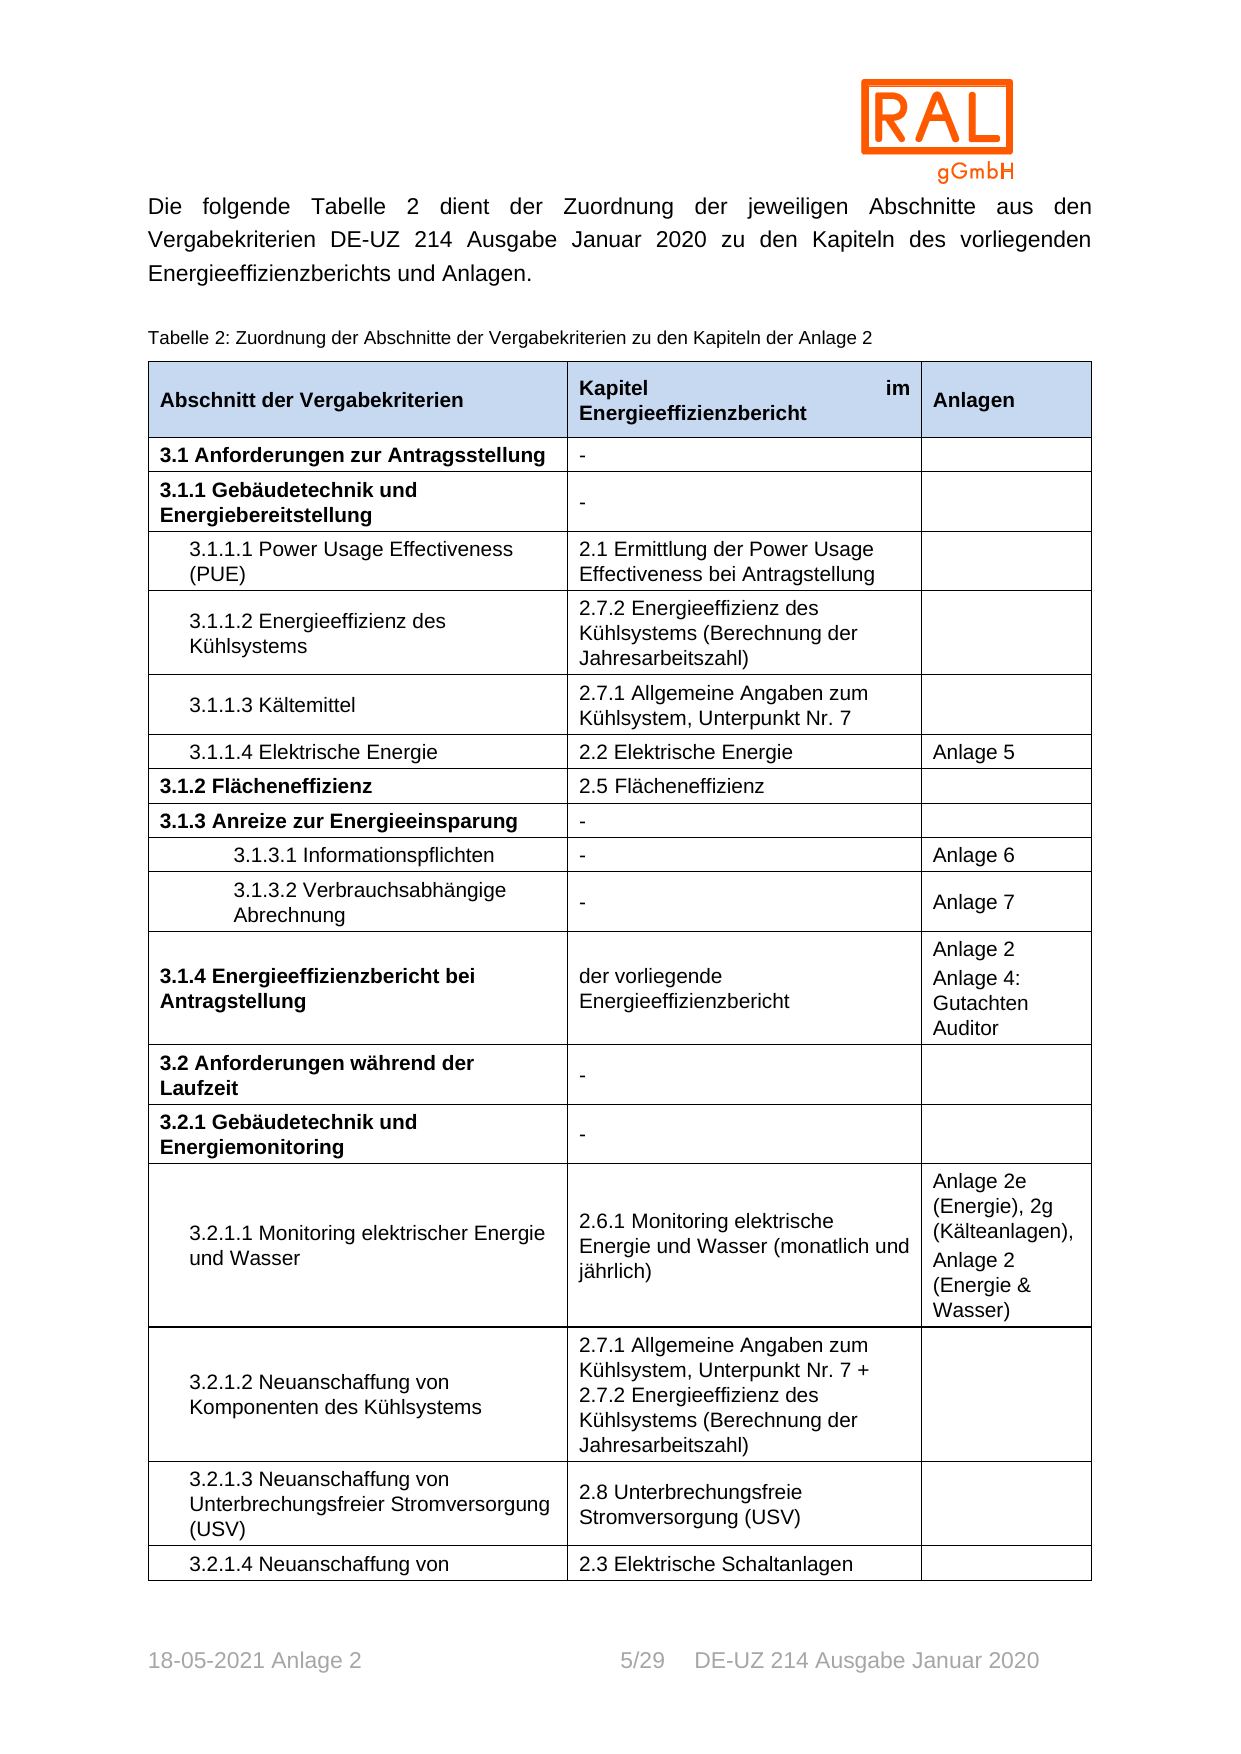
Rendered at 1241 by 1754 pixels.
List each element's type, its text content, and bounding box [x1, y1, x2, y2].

table_cell 3.2.1 Gebäudetechnik und Energiemonitoring [149, 1105, 567, 1163]
table_cell [922, 472, 1091, 531]
table_cell [922, 1105, 1091, 1163]
table_cell der vorliegende Energieeffizienzbericht [568, 932, 921, 1044]
table_cell - [568, 872, 921, 931]
table_cell - [568, 472, 921, 531]
table_cell Anlage 7 [922, 872, 1091, 931]
table_cell [922, 675, 1091, 734]
table_cell [922, 1462, 1091, 1545]
table_cell 3.1.1.4 Elektrische Energie [149, 735, 567, 768]
table_cell [922, 1546, 1091, 1579]
table_cell 3.1.3.2 Verbrauchsabhängige Abrechnung [149, 872, 567, 931]
table_cell Anlage 2e (Energie), 2g (Kälteanlagen), Anlage 2 (Energie & Wasser) [922, 1164, 1091, 1326]
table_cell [568, 1546, 921, 1579]
table_cell - [568, 838, 921, 871]
table_cell [922, 438, 1091, 471]
table_cell - [568, 804, 921, 837]
table_cell 3.1 Anforderungen zur Antragsstellung [149, 438, 567, 471]
table_cell 2.6.1 Monitoring elektrische Energie und Wasser (monatlich und jährlich) [568, 1164, 921, 1326]
table_cell 2.2 Elektrische Energie [568, 735, 921, 768]
table_cell 3.1.1.3 Kältemittel [149, 675, 567, 734]
table_cell 3.1.3 Anreize zur Energieeinsparung [149, 804, 567, 837]
table_cell 3.2.1.1 Monitoring elektrischer Energie und Wasser [149, 1164, 567, 1326]
table_cell 3.2.1.3 Neuanschaffung von Unterbrechungsfreier Stromversorgung (USV) [149, 1462, 567, 1545]
table_cell Anlage 6 [922, 838, 1091, 871]
text Die folgende Tabelle 2 dient der Zuordnung der jeweiligen Abschnitte aus den Vergabekriterien DE-UZ 214 Ausgabe Januar 2020 zu den Kapiteln des vorliegenden Energieeffizienzberichts und Anlagen. [148, 186, 1092, 286]
table_cell [922, 1328, 1091, 1461]
table_cell Anlage 2 Anlage 4: Gutachten Auditor [922, 932, 1091, 1044]
table_cell 2.8 Unterbrechungsfreie Stromversorgung (USV) [568, 1462, 921, 1545]
table_cell 3.2.1.2 Neuanschaffung von Komponenten des Kühlsystems [149, 1328, 567, 1461]
table_cell - [568, 1105, 921, 1163]
table_cell 3.1.1.1 Power Usage Effectiveness (PUE) [149, 532, 567, 590]
table_cell [922, 804, 1091, 837]
table_cell [922, 532, 1091, 590]
table_cell 3.1.4 Energieeffizienzbericht bei Antragstellung [149, 932, 567, 1044]
table_cell Anlage 5 [922, 735, 1091, 768]
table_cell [149, 1546, 567, 1579]
table_cell 3.1.1 Gebäudetechnik und Energiebereitstellung [149, 472, 567, 531]
table_cell 3.2 Anforderungen während der Laufzeit [149, 1045, 567, 1103]
table_cell [922, 1045, 1091, 1103]
table_cell [922, 769, 1091, 802]
table_cell 2.1 Ermittlung der Power Usage Effectiveness bei Antragstellung [568, 532, 921, 590]
table_cell 2.5 Flächeneffizienz [568, 769, 921, 802]
table_cell 3.1.2 Flächeneffizienz [149, 769, 567, 802]
table_cell 2.7.1 Allgemeine Angaben zum Kühlsystem, Unterpunkt Nr. 7 [568, 675, 921, 734]
table_cell - [568, 438, 921, 471]
table_header Anlagen [922, 362, 1091, 437]
table_header Abschnitt der Vergabekriterien [149, 362, 567, 437]
table_cell 3.1.1.2 Energieeffizienz des Kühlsystems [149, 591, 567, 674]
table_cell [922, 591, 1091, 674]
table_cell - [568, 1045, 921, 1103]
table_cell 2.7.1 Allgemeine Angaben zum Kühlsystem, Unterpunkt Nr. 7 + 2.8.2 Energieeffizienz des Kühlsystems (Berechnung der Jahresarbeitszahl) [568, 1328, 921, 1461]
table_cell 3.1.3.1 Informationspflichten [149, 838, 567, 871]
table_cell 2.7.2 Energieeffizienz des Kühlsystems (Berechnung der Jahresarbeitszahl) [568, 591, 921, 674]
table_header Kapitel im Energieeffizienzbericht [568, 362, 921, 437]
